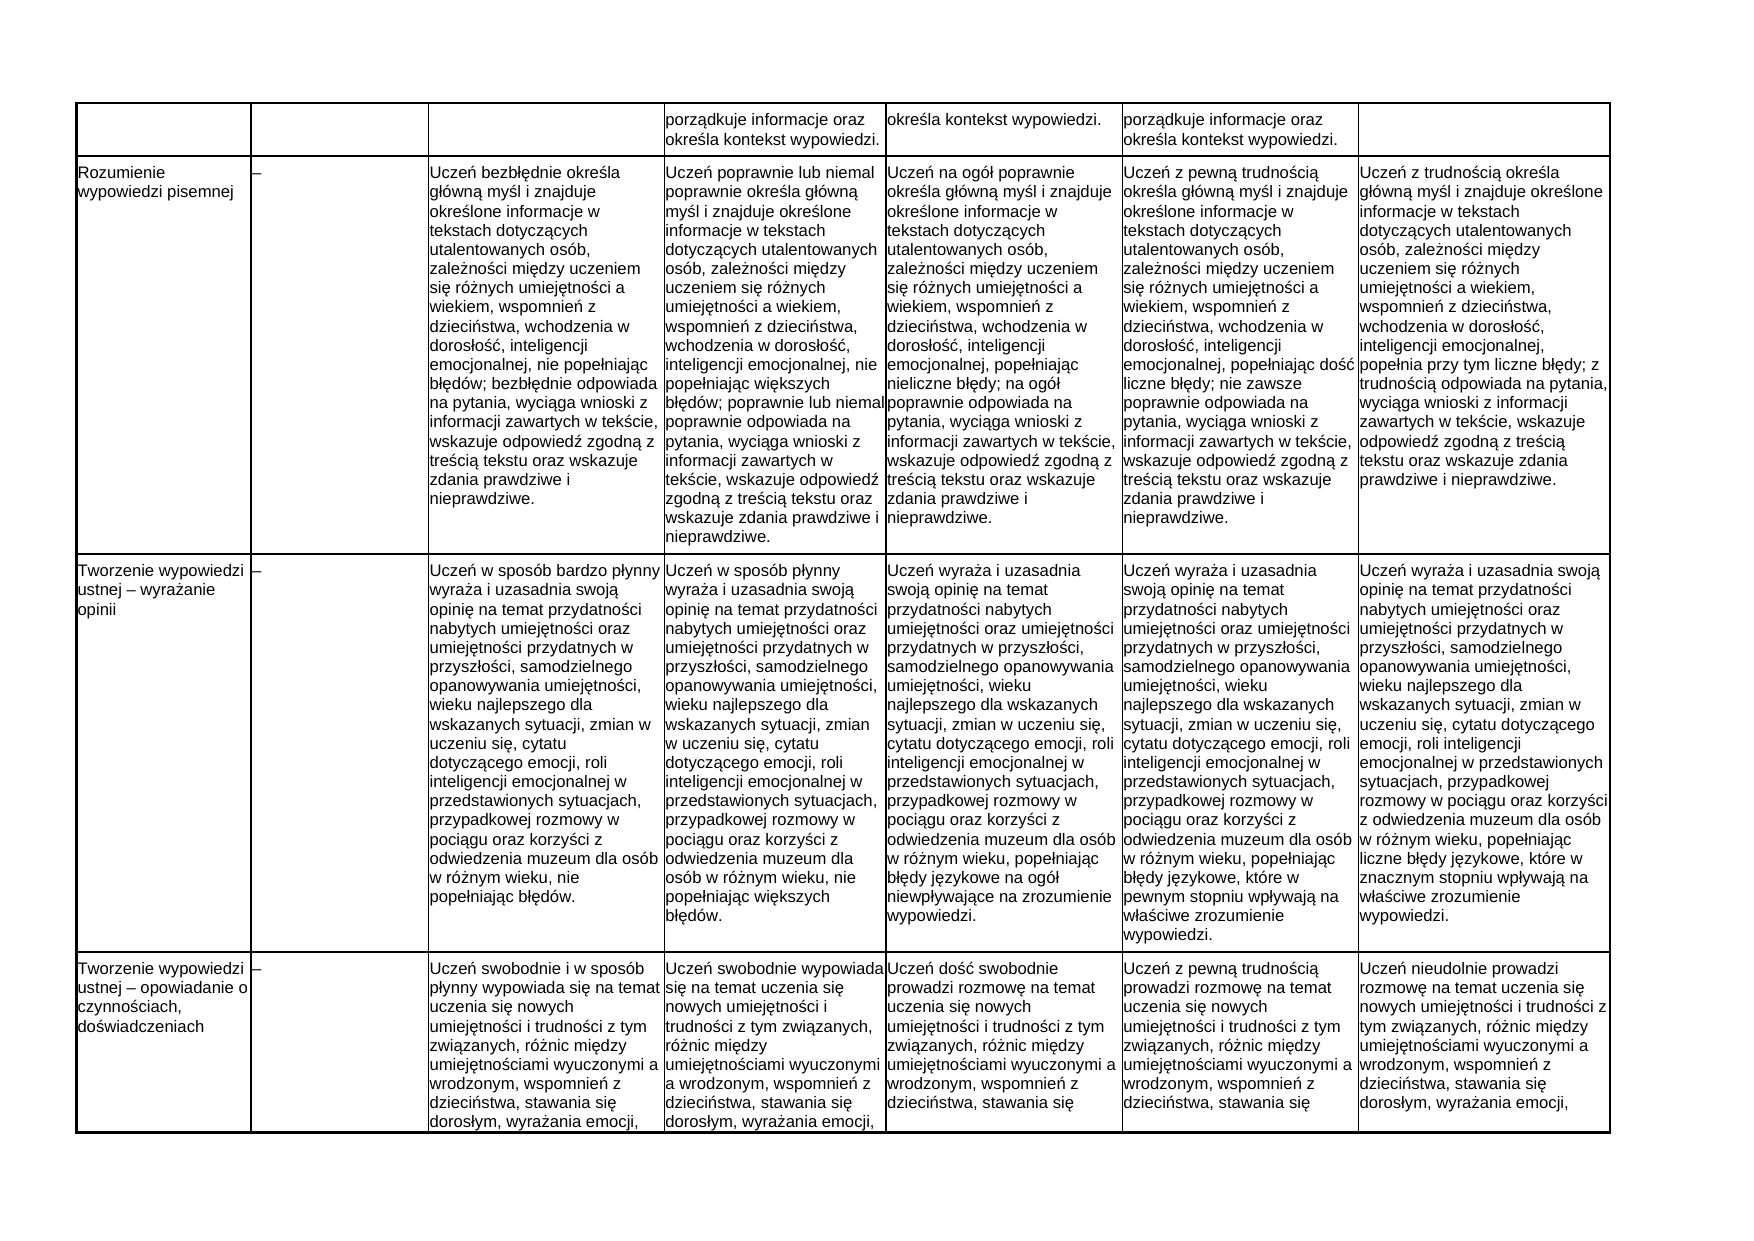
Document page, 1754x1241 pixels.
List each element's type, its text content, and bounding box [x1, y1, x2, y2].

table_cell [1123, 104, 1358, 155]
table_cell Uczeń w sposób bardzo płynny wyraża i uzasadnia swoją opinię na temat przydatności nabytych umiejętności oraz umiejętności przydatnych w przyszłości, samodzielnego opanowywania umiejętności, wieku najlepszego dla wskazanych sytuacji, zmian w uczeniu się, cytatu dotyczącego emocji, roli inteligencji emocjonalnej w przedstawionych sytuacjach, przypadkowej rozmowy w pociągu oraz korzyści z odwiedzenia muzeum dla osób w różnym wieku, nie popełniając błędów. [429, 555, 664, 951]
table_cell Uczeń na ogół poprawnie określa główną myśl i znajduje określone informacje w tekstach dotyczących utalentowanych osób, zależności między uczeniem się różnych umiejętności a wiekiem, wspomnień z dzieciństwa, wchodzenia w dorosłość, inteligencji emocjonalnej, popełniając nieliczne błędy; na ogół poprawnie odpowiada na pytania, wyciąga wnioski z informacji zawartych w tekście, wskazuje odpowiedź zgodną z treścią tekstu oraz wskazuje zdania prawdziwe i nieprawdziwe. [887, 157, 1122, 553]
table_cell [429, 104, 664, 155]
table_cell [887, 104, 1122, 155]
table_cell Uczeń z trudnością określa główną myśl i znajduje określone informacje w tekstach dotyczących utalentowanych osób, zależności między uczeniem się różnych umiejętności a wiekiem, wspomnień z dzieciństwa, wchodzenia w dorosłość, inteligencji emocjonalnej, popełnia przy tym liczne błędy; z trudnością odpowiada na pytania, wyciąga wnioski z informacji zawartych w tekście, wskazuje odpowiedź zgodną z treścią tekstu oraz wskazuje zdania prawdziwe i nieprawdziwe. [1359, 157, 1609, 553]
table_cell Uczeń z pewną trudnością określa główną myśl i znajduje określone informacje w tekstach dotyczących utalentowanych osób, zależności między uczeniem się różnych umiejętności a wiekiem, wspomnień z dzieciństwa, wchodzenia w dorosłość, inteligencji emocjonalnej, popełniając dość liczne błędy; nie zawsze poprawnie odpowiada na pytania, wyciąga wnioski z informacji zawartych w tekście, wskazuje odpowiedź zgodną z treścią tekstu oraz wskazuje zdania prawdziwe i nieprawdziwe. [1123, 157, 1358, 553]
table_cell Uczeń wyraża i uzasadnia swoją opinię na temat przydatności nabytych umiejętności oraz umiejętności przydatnych w przyszłości, samodzielnego opanowywania umiejętności, wieku najlepszego dla wskazanych sytuacji, zmian w uczeniu się, cytatu dotyczącego emocji, roli inteligencji emocjonalnej w przedstawionych sytuacjach, przypadkowej rozmowy w pociągu oraz korzyści z odwiedzenia muzeum dla osób w różnym wieku, popełniając błędy językowe na ogół niewpływające na zrozumienie wypowiedzi. [887, 555, 1122, 951]
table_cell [78, 953, 250, 1131]
table_cell Rozumienie wypowiedzi pisemnej [78, 157, 250, 553]
table_cell Uczeń wyraża i uzasadnia swoją opinię na temat przydatności nabytych umiejętności oraz umiejętności przydatnych w przyszłości, samodzielnego opanowywania umiejętności, wieku najlepszego dla wskazanych sytuacji, zmian w uczeniu się, cytatu dotyczącego emocji, roli inteligencji emocjonalnej w przedstawionych sytuacjach, przypadkowej rozmowy w pociągu oraz korzyści z odwiedzenia muzeum dla osób w różnym wieku, popełniając błędy językowe, które w pewnym stopniu wpływają na właściwe zrozumienie wypowiedzi. [1123, 555, 1358, 951]
table_cell Uczeń wyraża i uzasadnia swoją opinię na temat przydatności nabytych umiejętności oraz umiejętności przydatnych w przyszłości, samodzielnego opanowywania umiejętności, wieku najlepszego dla wskazanych sytuacji, zmian w uczeniu się, cytatu dotyczącego emocji, roli inteligencji emocjonalnej w przedstawionych sytuacjach, przypadkowej rozmowy w pociągu oraz korzyści z odwiedzenia muzeum dla osób w różnym wieku, popełniając liczne błędy językowe, które w znacznym stopniu wpływają na właściwe zrozumienie wypowiedzi. [1359, 555, 1609, 951]
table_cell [887, 953, 1122, 1131]
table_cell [78, 104, 250, 155]
table_cell Uczeń w sposób płynny wyraża i uzasadnia swoją opinię na temat przydatności nabytych umiejętności oraz umiejętności przydatnych w przyszłości, samodzielnego opanowywania umiejętności, wieku najlepszego dla wskazanych sytuacji, zmian w uczeniu się, cytatu dotyczącego emocji, roli inteligencji emocjonalnej w przedstawionych sytuacjach, przypadkowej rozmowy w pociągu oraz korzyści z odwiedzenia muzeum dla osób w różnym wieku, nie popełniając większych błędów. [665, 555, 885, 951]
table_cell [1123, 953, 1358, 1131]
table_cell Uczeń bezbłędnie określa główną myśl i znajduje określone informacje w tekstach dotyczących utalentowanych osób, zależności między uczeniem się różnych umiejętności a wiekiem, wspomnień z dzieciństwa, wchodzenia w dorosłość, inteligencji emocjonalnej, nie popełniając błędów; bezbłędnie odpowiada na pytania, wyciąga wnioski z informacji zawartych w tekście, wskazuje odpowiedź zgodną z treścią tekstu oraz wskazuje zdania prawdziwe i nieprawdziwe. [429, 157, 664, 553]
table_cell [665, 953, 885, 1131]
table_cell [429, 953, 664, 1131]
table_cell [1359, 104, 1609, 155]
table_cell Uczeń poprawnie lub niemal poprawnie określa główną myśl i znajduje określone informacje w tekstach dotyczących utalentowanych osób, zależności między uczeniem się różnych umiejętności a wiekiem, wspomnień z dzieciństwa, wchodzenia w dorosłość, inteligencji emocjonalnej, nie popełniając większych błędów; poprawnie lub niemal poprawnie odpowiada na pytania, wyciąga wnioski z informacji zawartych w tekście, wskazuje odpowiedź zgodną z treścią tekstu oraz wskazuje zdania prawdziwe i nieprawdziwe. [665, 157, 885, 553]
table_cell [665, 104, 885, 155]
table_cell – [252, 555, 428, 951]
table_cell Tworzenie wypowiedzi ustnej – wyrażanie opinii [78, 555, 250, 951]
table_cell – [252, 953, 428, 1131]
table_cell – [252, 157, 428, 553]
table_cell – [252, 104, 428, 155]
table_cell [1359, 953, 1609, 1131]
